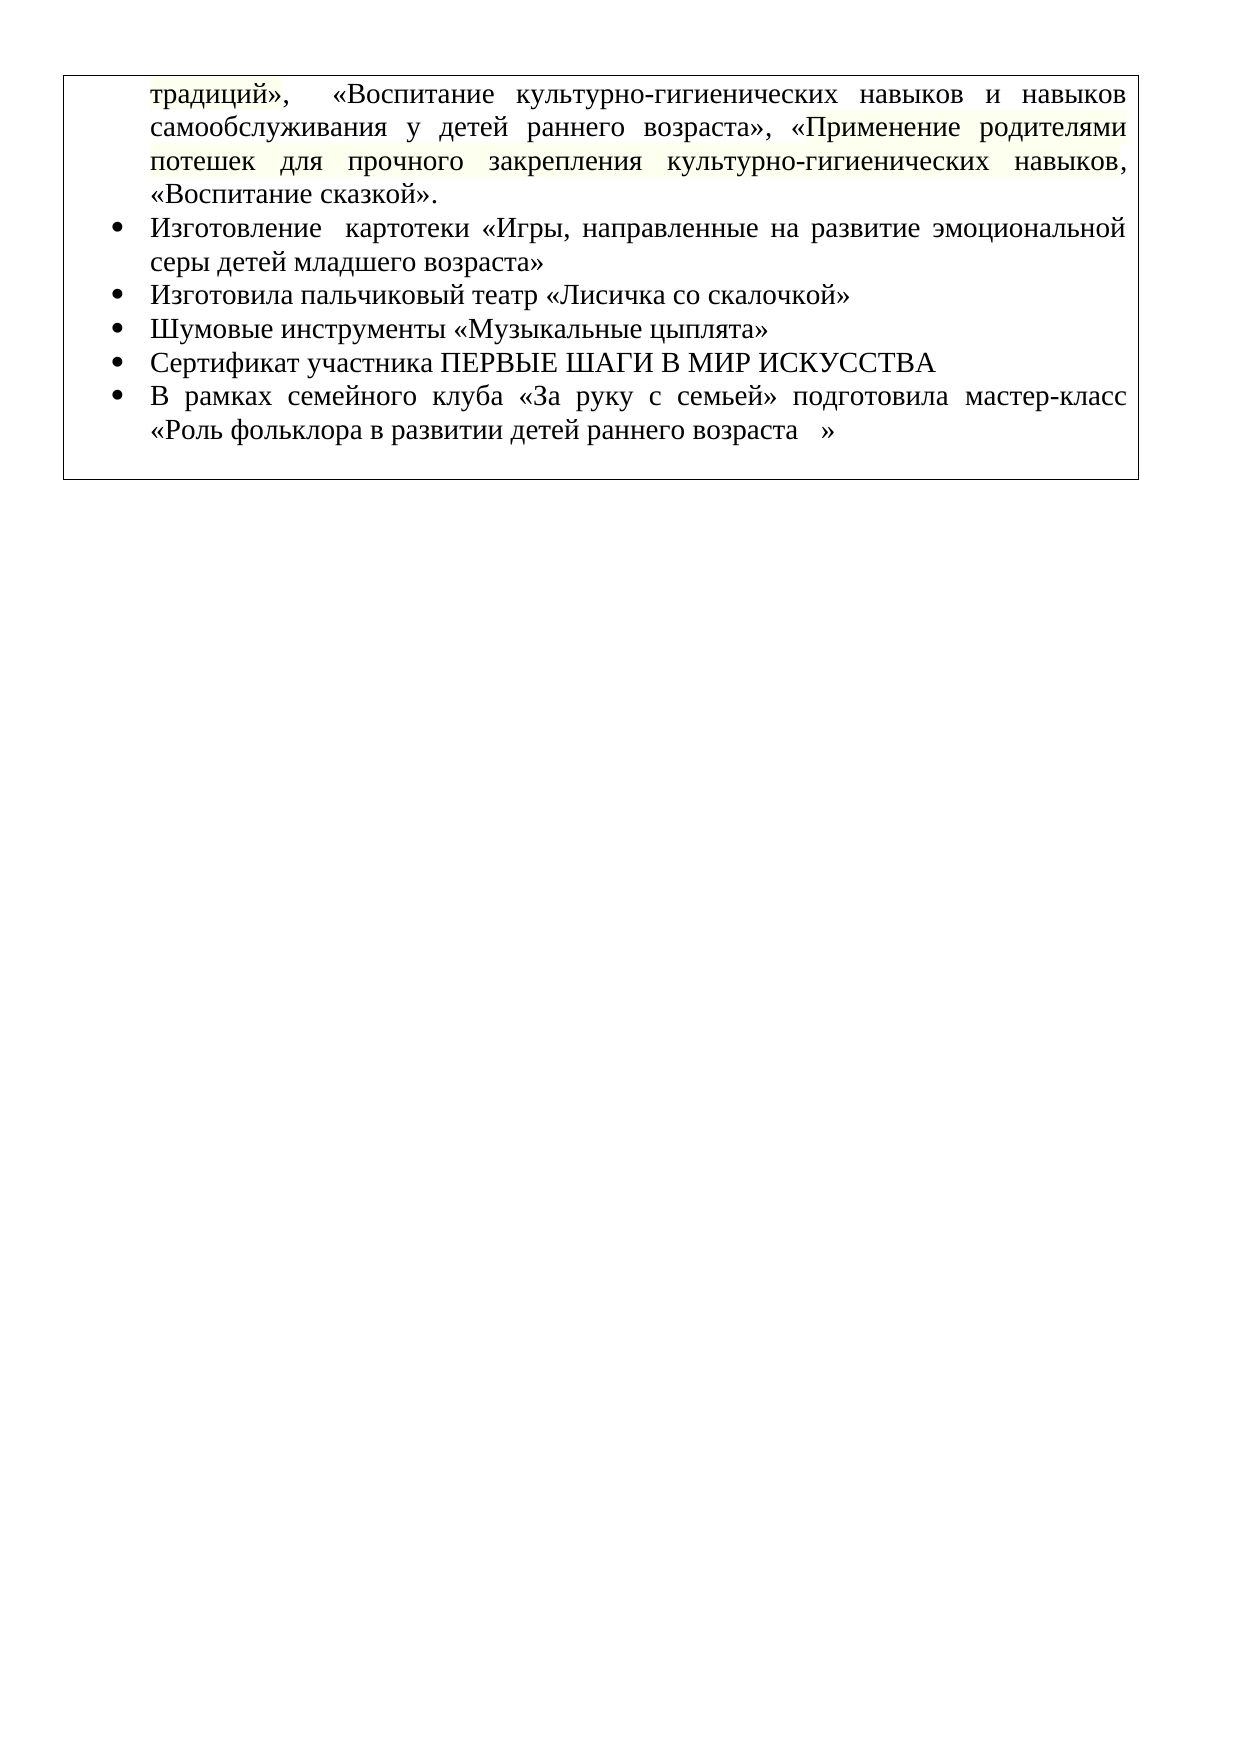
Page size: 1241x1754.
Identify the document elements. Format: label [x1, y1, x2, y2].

table_cell [64, 76, 1138, 479]
